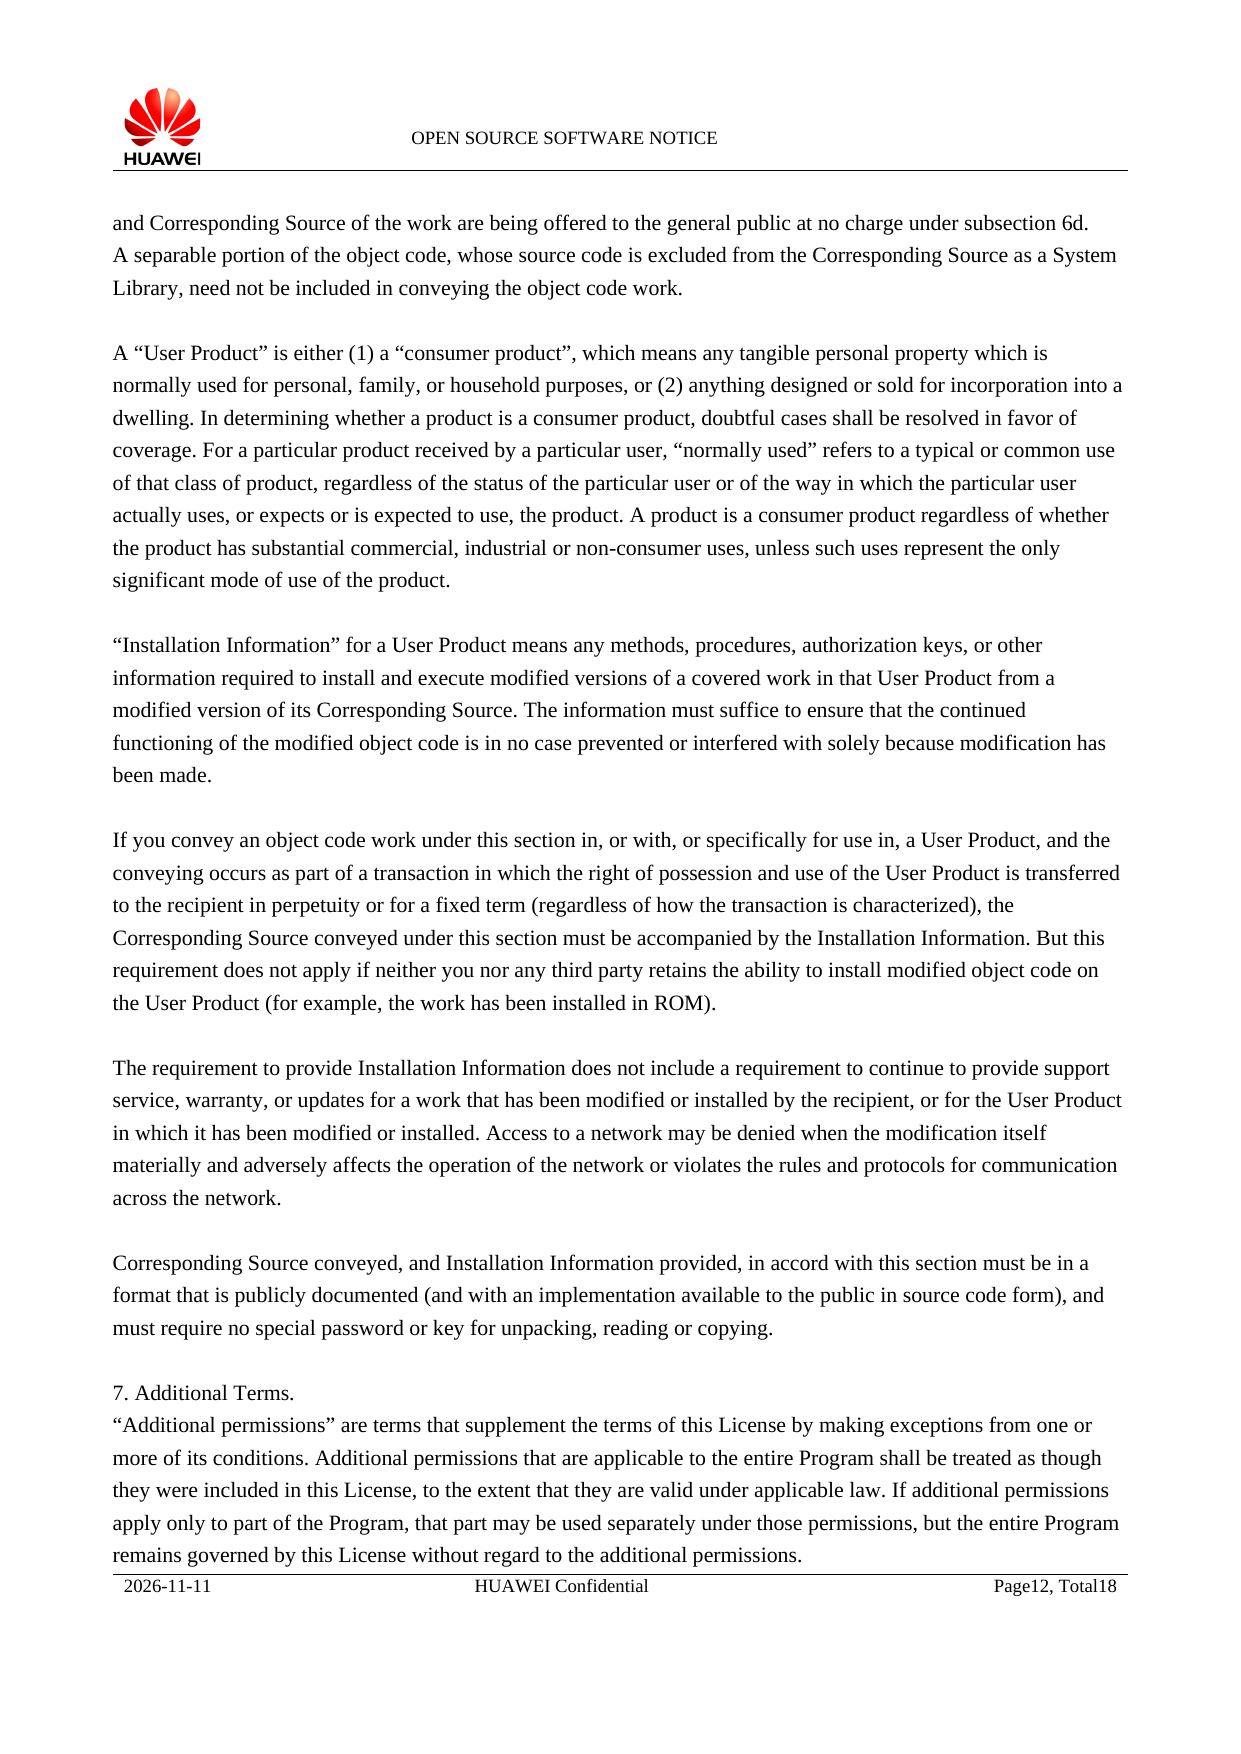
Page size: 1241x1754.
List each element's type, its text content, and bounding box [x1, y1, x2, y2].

picture [124, 88, 201, 165]
